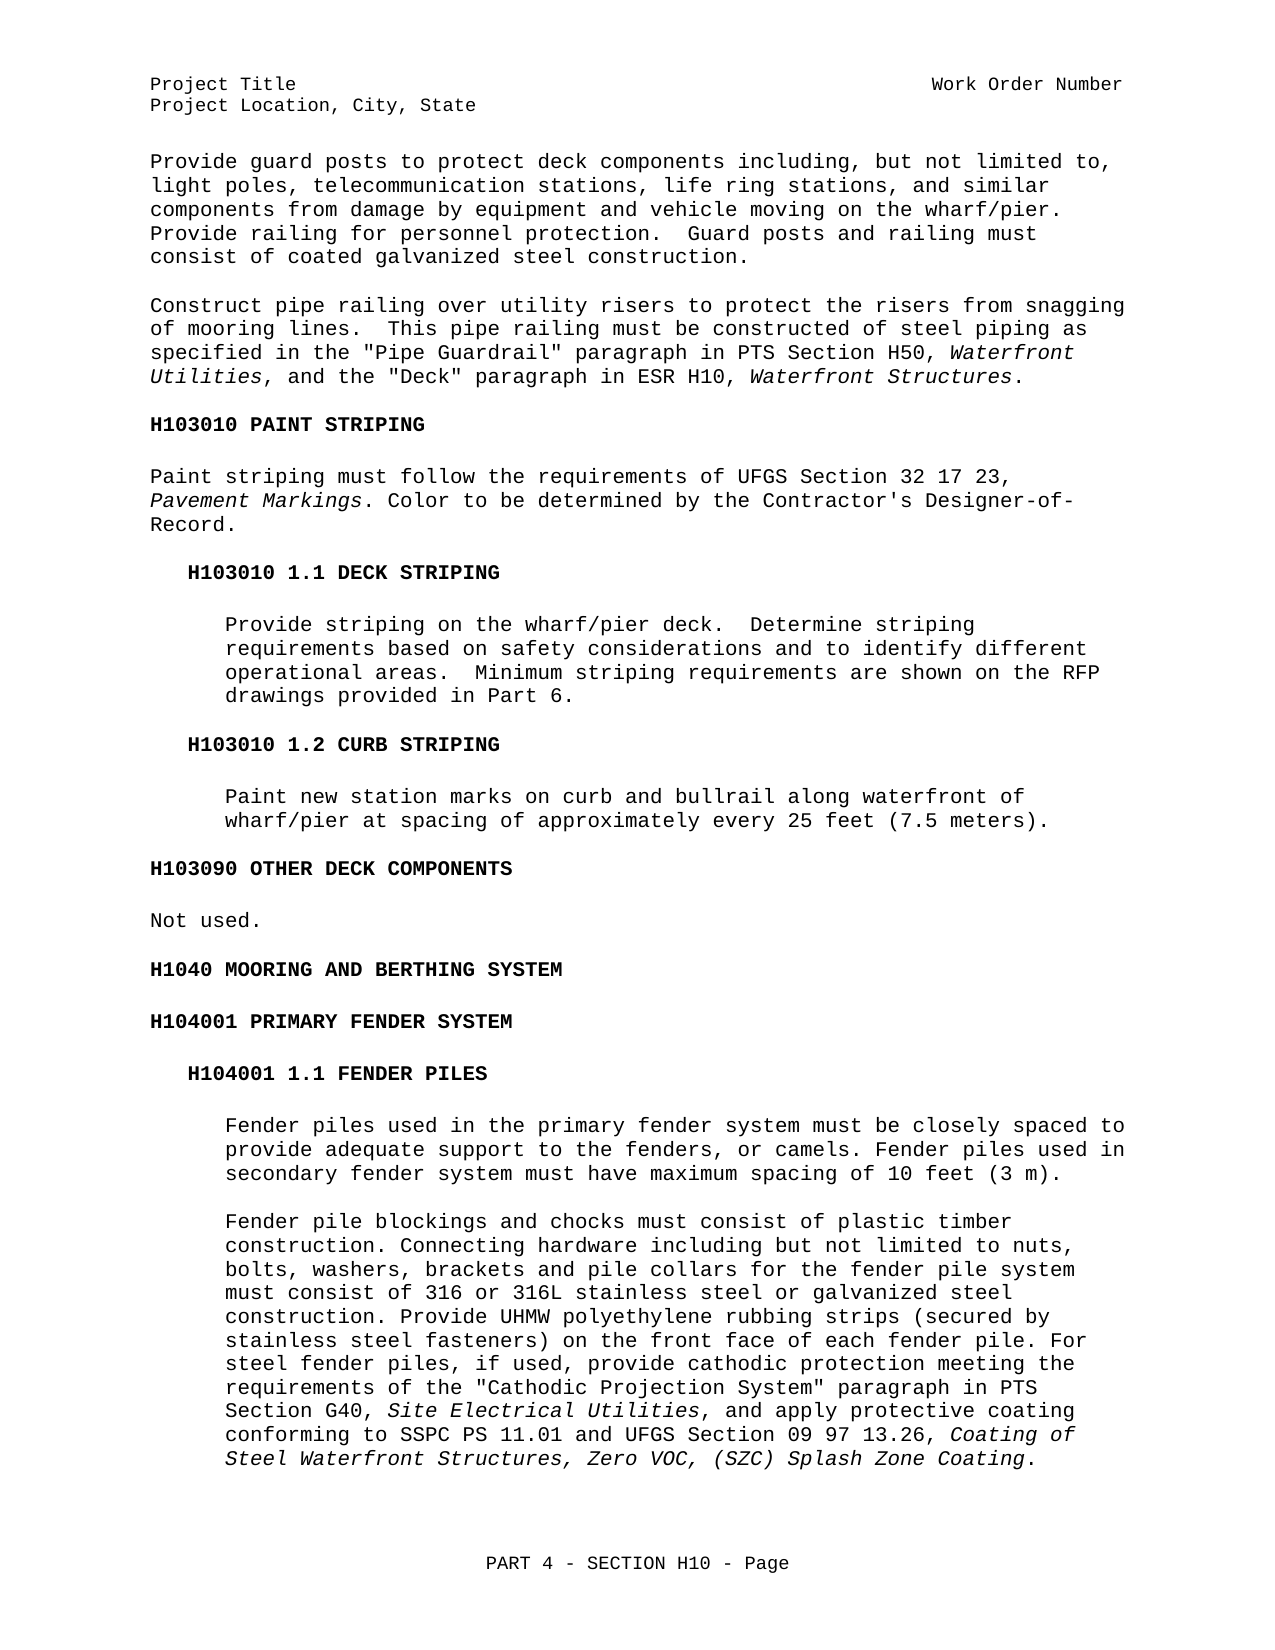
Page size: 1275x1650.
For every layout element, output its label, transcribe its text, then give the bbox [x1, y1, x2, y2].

text H103010 1.1 DECK STRIPING [150, 562, 1125, 586]
text Fender piles used in the primary fender system must be closely spaced to provide adequate support to the fenders, or camels. Fender piles used in secondary fender system must have maximum spacing of 10 feet (3 m). [225, 1115, 1125, 1186]
text Not used. [150, 911, 1125, 934]
text Provide guard posts to protect deck components including, but not limited to, light poles, telecommunication stations, life ring stations, and similar components from damage by equipment and vehicle moving on the wharf/pier. Provide railing for personnel protection. Guard posts and railing must consist of coated galvanized steel construction. [150, 152, 1125, 270]
text H103090 OTHER DECK COMPONENTS [150, 858, 1125, 882]
text Construct pipe railing over utility risers to protect the risers from snagging of mooring lines. This pipe railing must be constructed of steel piping as specified in the "Pipe Guardrail" paragraph in PTS Section H50, Waterfront Utilities, and the "Deck" paragraph in ESR H10, Waterfront Structures. [150, 295, 1125, 389]
text H1040 MOORING AND BERTHING SYSTEM [150, 959, 1125, 983]
text H104001 PRIMARY FENDER SYSTEM [150, 1011, 1125, 1035]
text Paint striping must follow the requirements of UFGS Section 32 17 23, Pavement Markings. Color to be determined by the Contractor's Designer-of-Record. [150, 466, 1125, 537]
text Fender pile blockings and chocks must consist of plastic timber construction. Connecting hardware including but not limited to nuts, bolts, washers, brackets and pile collars for the fender pile system must consist of 316 or 316L stainless steel or galvanized steel construction. Provide UHMW polyethylene rubbing strips (secured by stainless steel fasteners) on the front face of each fender pile. For steel fender piles, if used, provide cathodic protection meeting the requirements of the "Cathodic Projection System" paragraph in PTS Section G40, Site Electrical Utilities, and apply protective coating conforming to SSPC PS 11.01 and UFGS Section 09 97 13.26, Coating of Steel Waterfront Structures, Zero VOC, (SZC) Splash Zone Coating. [225, 1211, 1125, 1471]
text Provide striping on the wharf/pier deck. Determine striping requirements based on safety considerations and to identify different operational areas. Minimum striping requirements are shown on the RFP drawings provided in Part 6. [225, 614, 1125, 709]
text Paint new station marks on curb and bullrail along waterfront of wharf/pier at spacing of approximately every 25 feet (7.5 meters). [225, 786, 1125, 833]
text H103010 PAINT STRIPING [150, 414, 1125, 438]
text H103010 1.2 CURB STRIPING [150, 734, 1125, 758]
text H104001 1.1 FENDER PILES [150, 1063, 1125, 1087]
